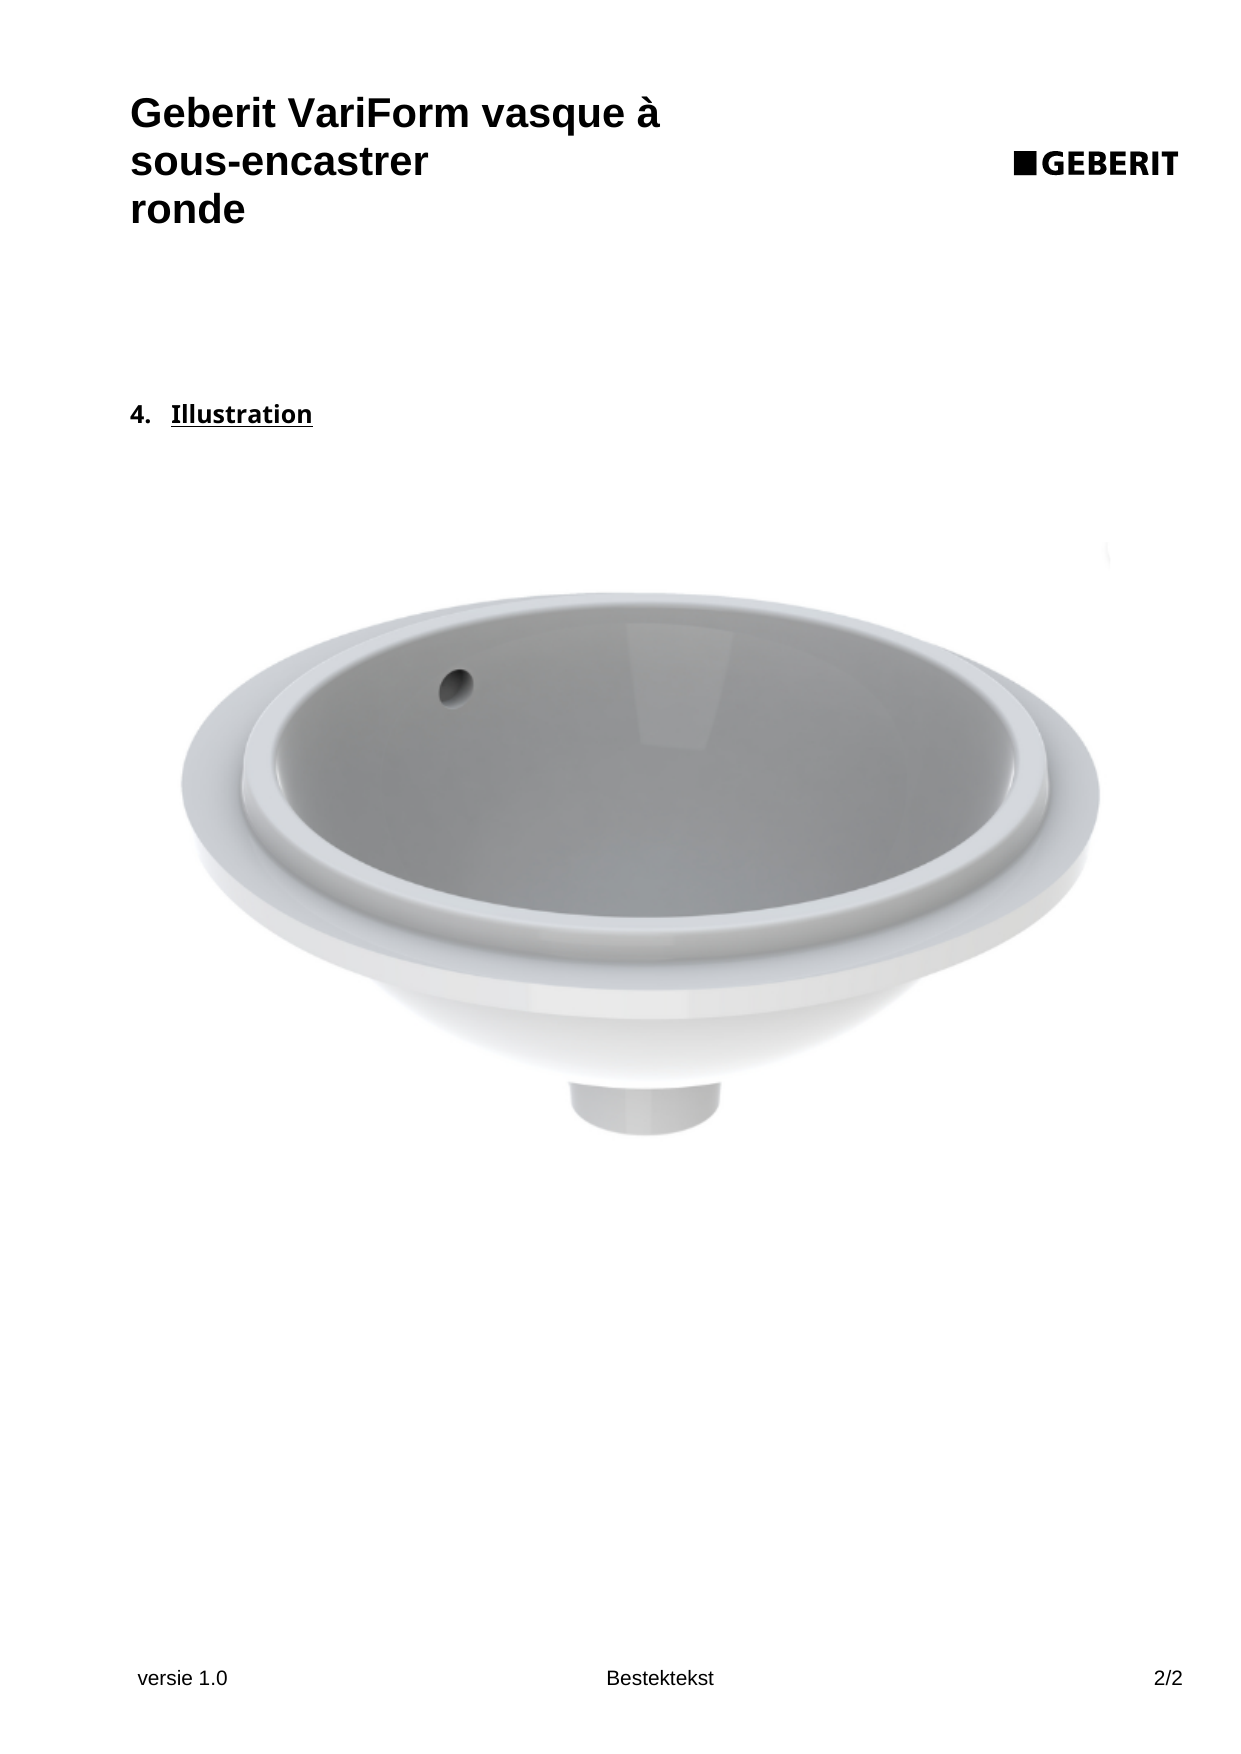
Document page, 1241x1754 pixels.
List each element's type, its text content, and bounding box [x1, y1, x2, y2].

picture [1013, 150, 1179, 176]
subtitle Illustration [130, 397, 1110, 431]
picture [129, 542, 1111, 1154]
